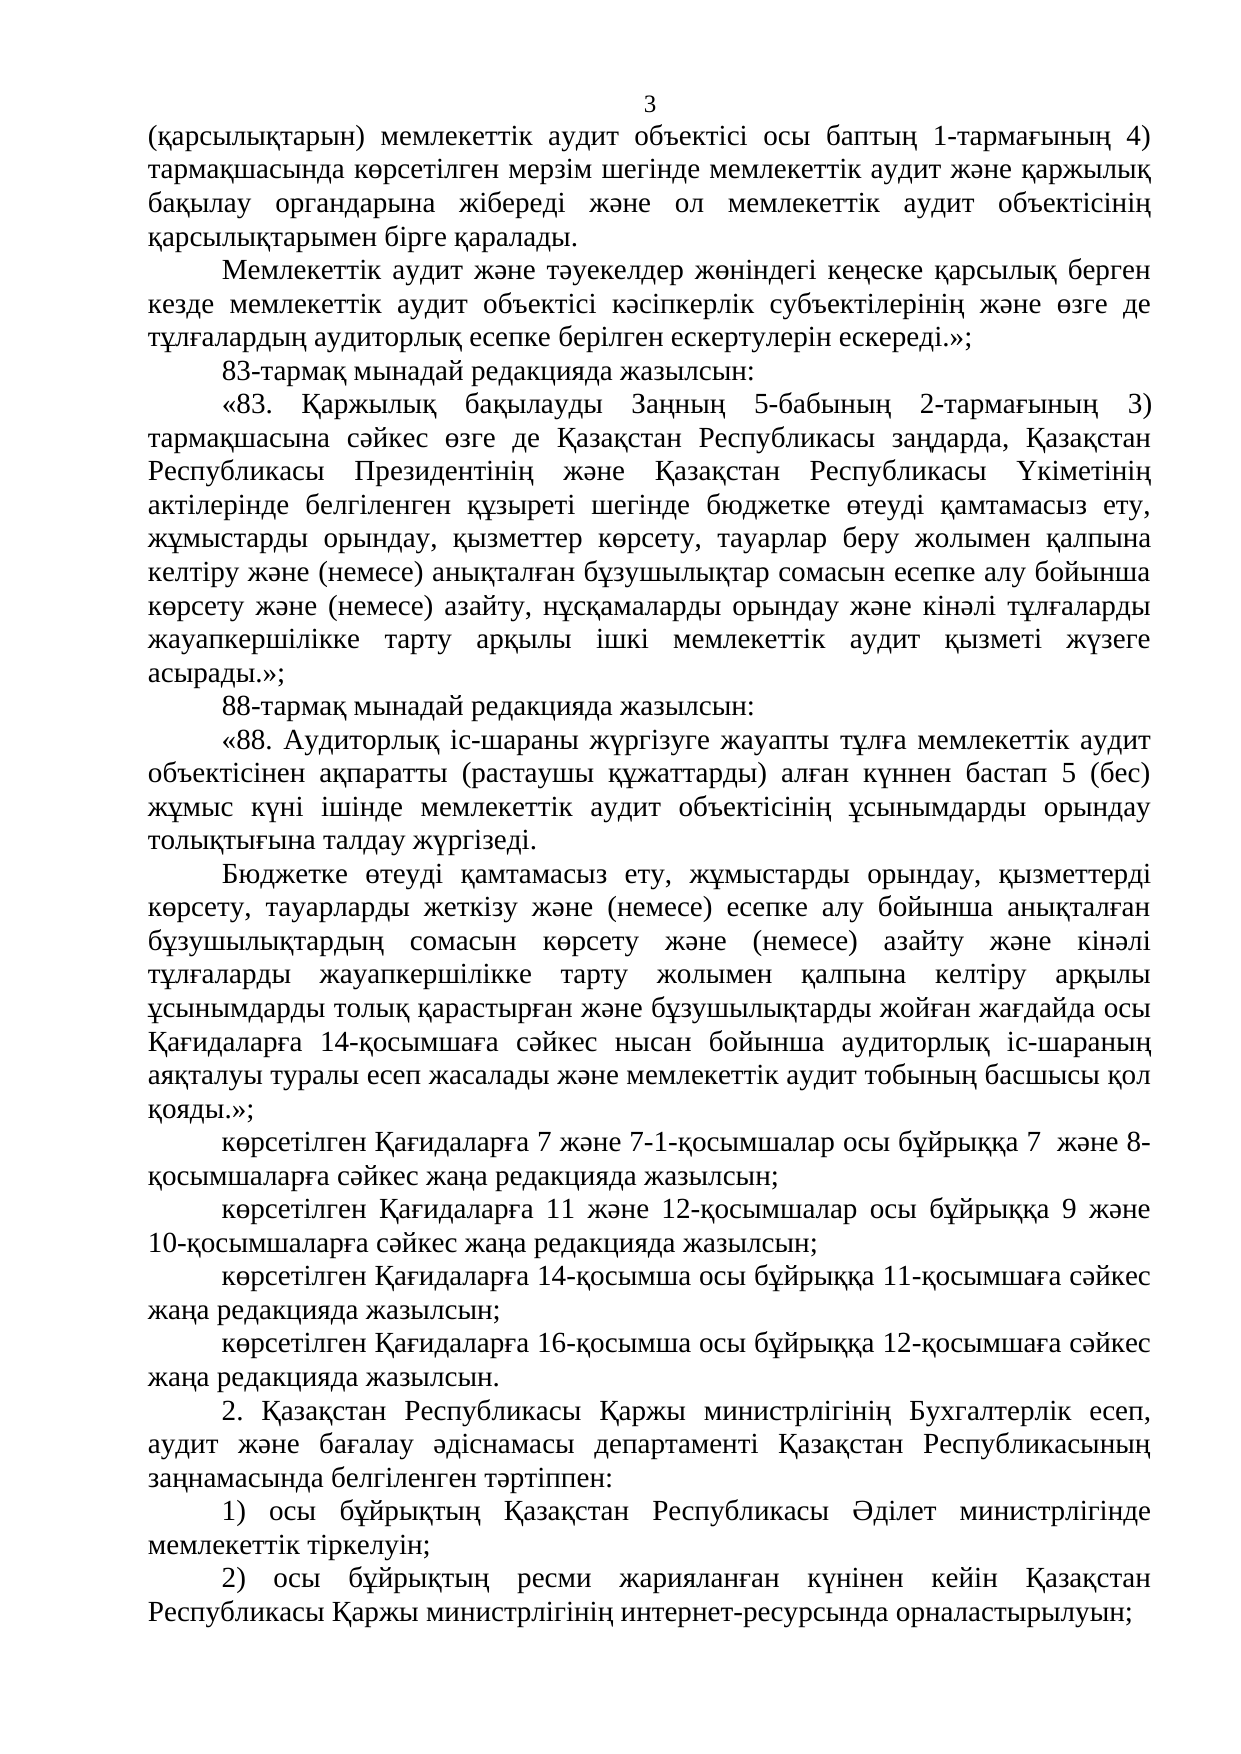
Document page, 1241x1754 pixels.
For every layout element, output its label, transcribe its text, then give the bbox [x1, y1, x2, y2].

text көрсетілген Қағидаларға 14-қосымша осы бұйрыққа 11-қосымшаға сәйкес жаңа редакцияда жазылсын; [148, 1258, 1152, 1326]
text 2) осы бұйрықтың ресми жарияланған күнінен кейін Қазақстан Республикасы Қаржы министрлігінің интернет-ресурсында орналастырылуын; [148, 1560, 1152, 1627]
text «88. Аудиторлық іс-шараны жүргізуге жауапты тұлға мемлекеттік аудит объектісінен ақпаратты (растаушы құжаттарды) алған күннен бастап 5 (бес) жұмыс күні ішінде мемлекеттік аудит объектісінің ұсынымдарды орындау толықтығына талдау жүргізеді. [148, 722, 1152, 856]
text Бюджетке өтеуді қамтамасыз ету, жұмыстарды орындау, қызметтерді көрсету, тауарларды жеткізу және (немесе) есепке алу бойынша анықталған бұзушылықтардың сомасын көрсету және (немесе) азайту және кінәлі тұлғаларды жауапкершілікке тарту жолымен қалпына келтіру арқылы ұсынымдарды толық қарастырған және бұзушылықтарды жойған жағдайда осы Қағидаларға 14-қосымшаға сәйкес нысан бойынша аудиторлық іс-шараның аяқталуы туралы есеп жасалады және мемлекеттік аудит тобының басшысы қол қояды.»; [148, 856, 1152, 1124]
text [148, 118, 1152, 252]
text көрсетілген Қағидаларға 11 және 12-қосымшалар осы бұйрыққа 9 және 10-қосымшаларға сәйкес жаңа редакцияда жазылсын; [148, 1191, 1152, 1258]
text көрсетілген Қағидаларға 16-қосымша осы бұйрыққа 12-қосымшаға сәйкес жаңа редакцияда жазылсын. [148, 1326, 1152, 1393]
text 88-тармақ мынадай редакцияда жазылсын: [148, 688, 1152, 722]
text Мемлекеттік аудит және тәуекелдер жөніндегі кеңеске қарсылық берген кезде мемлекеттік аудит объектісі кәсіпкерлік субъектілерінің және өзге де тұлғалардың аудиторлық есепке берілген ескертулерін ескереді.»; [148, 252, 1152, 353]
text «83. Қаржылық бақылауды Заңның 5-бабының 2-тармағының 3) тармақшасына сәйкес өзге де Қазақстан Республикасы заңдарда, Қазақстан Республикасы Президентінің және Қазақстан Республикасы Үкіметінің актілерінде белгіленген құзыреті шегінде бюджетке өтеуді қамтамасыз ету, жұмыстарды орындау, қызметтер көрсету, тауарлар беру жолымен қалпына келтіру және (немесе) анықталған бұзушылықтар сомасын есепке алу бойынша көрсету және (немесе) азайту, нұсқамаларды орындау және кінәлі тұлғаларды жауапкершілікке тарту арқылы ішкі мемлекеттік аудит қызметі жүзеге асырады.»; [148, 386, 1152, 688]
text 83-тармақ мынадай редакцияда жазылсын: [148, 353, 1152, 386]
text көрсетілген Қағидаларға 7 және 7-1-қосымшалар осы бұйрыққа 7 және 8-қосымшаларға сәйкес жаңа редакцияда жазылсын; [148, 1124, 1152, 1191]
text 1) осы бұйрықтың Қазақстан Республикасы Әдiлет министрлiгiнде мемлекеттiк тiркелуін; [148, 1493, 1152, 1560]
text 2. Қазақстан Республикасы Қаржы министрлігінің Бухгалтерлік есеп, аудит және бағалау әдіснамасы департаменті Қазақстан Республикасының заңнамасында белгіленген тәртіппен: [148, 1393, 1152, 1493]
